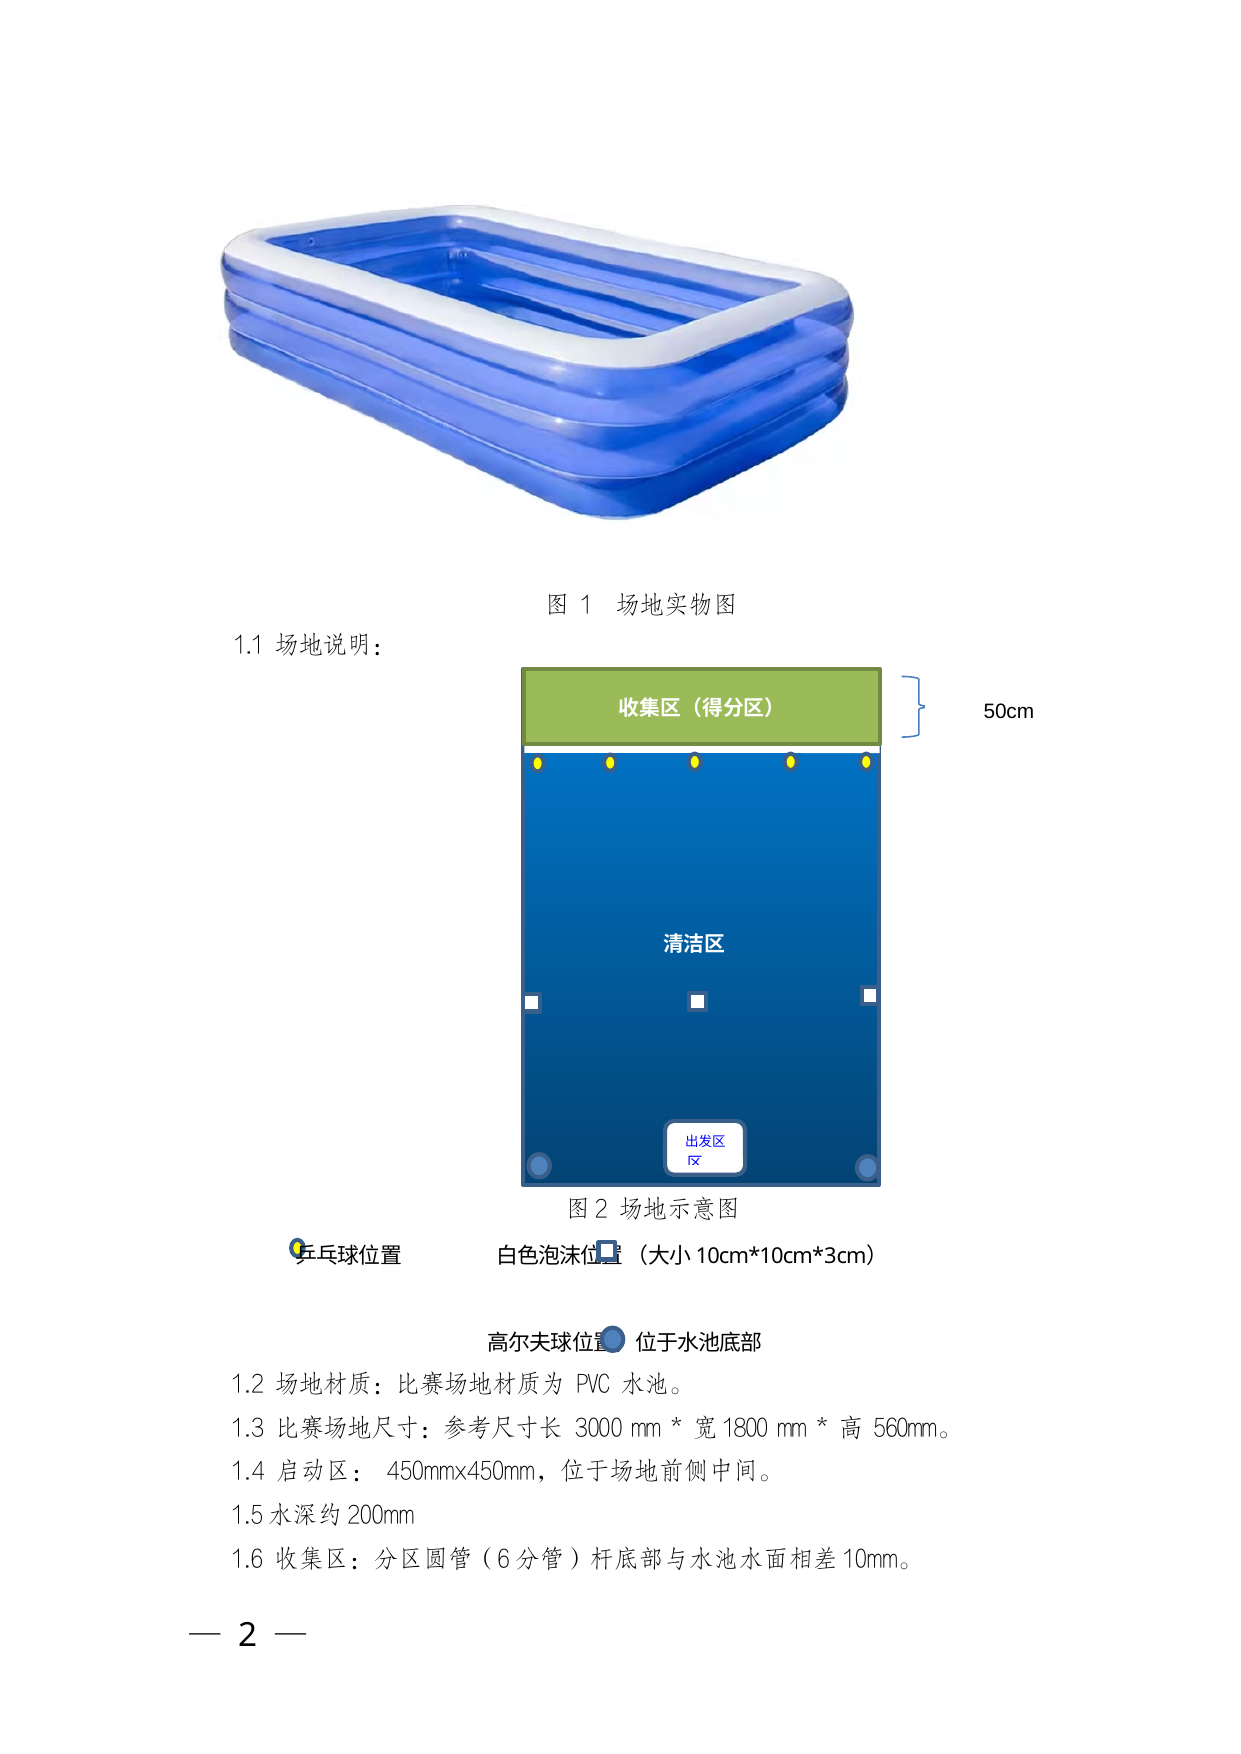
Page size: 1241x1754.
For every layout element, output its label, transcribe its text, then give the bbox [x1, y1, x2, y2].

list 高尔夫球位置，位于水池底部 [188, 1324, 1063, 1358]
list 乒乓球位置 白色泡沫位置 （大小10cm*10cm*3cm） [188, 1237, 1063, 1270]
text 1.2 场地材质：比赛场地材质为 PVC 水池。 [188, 1368, 1063, 1401]
text 1.4 启动区： 450mmx450mm，位于场地前侧中间。 [188, 1455, 1063, 1489]
text 1.1 场地说明： [188, 629, 1063, 663]
text 1.6 收集区：分区圆管（6分管）杆底部与水池水面相差10mm。 [188, 1543, 1063, 1576]
picture [188, 162, 874, 534]
text 图2 场地示意图 [188, 1193, 1063, 1227]
text 图 1 场地实物图 [188, 589, 1063, 622]
text 1.5水深约200mm [188, 1499, 1063, 1532]
text 1.3 比赛场地尺寸：参考尺寸长 3000 mm * 宽1800 mm * 高 560mm。 [188, 1412, 1063, 1445]
